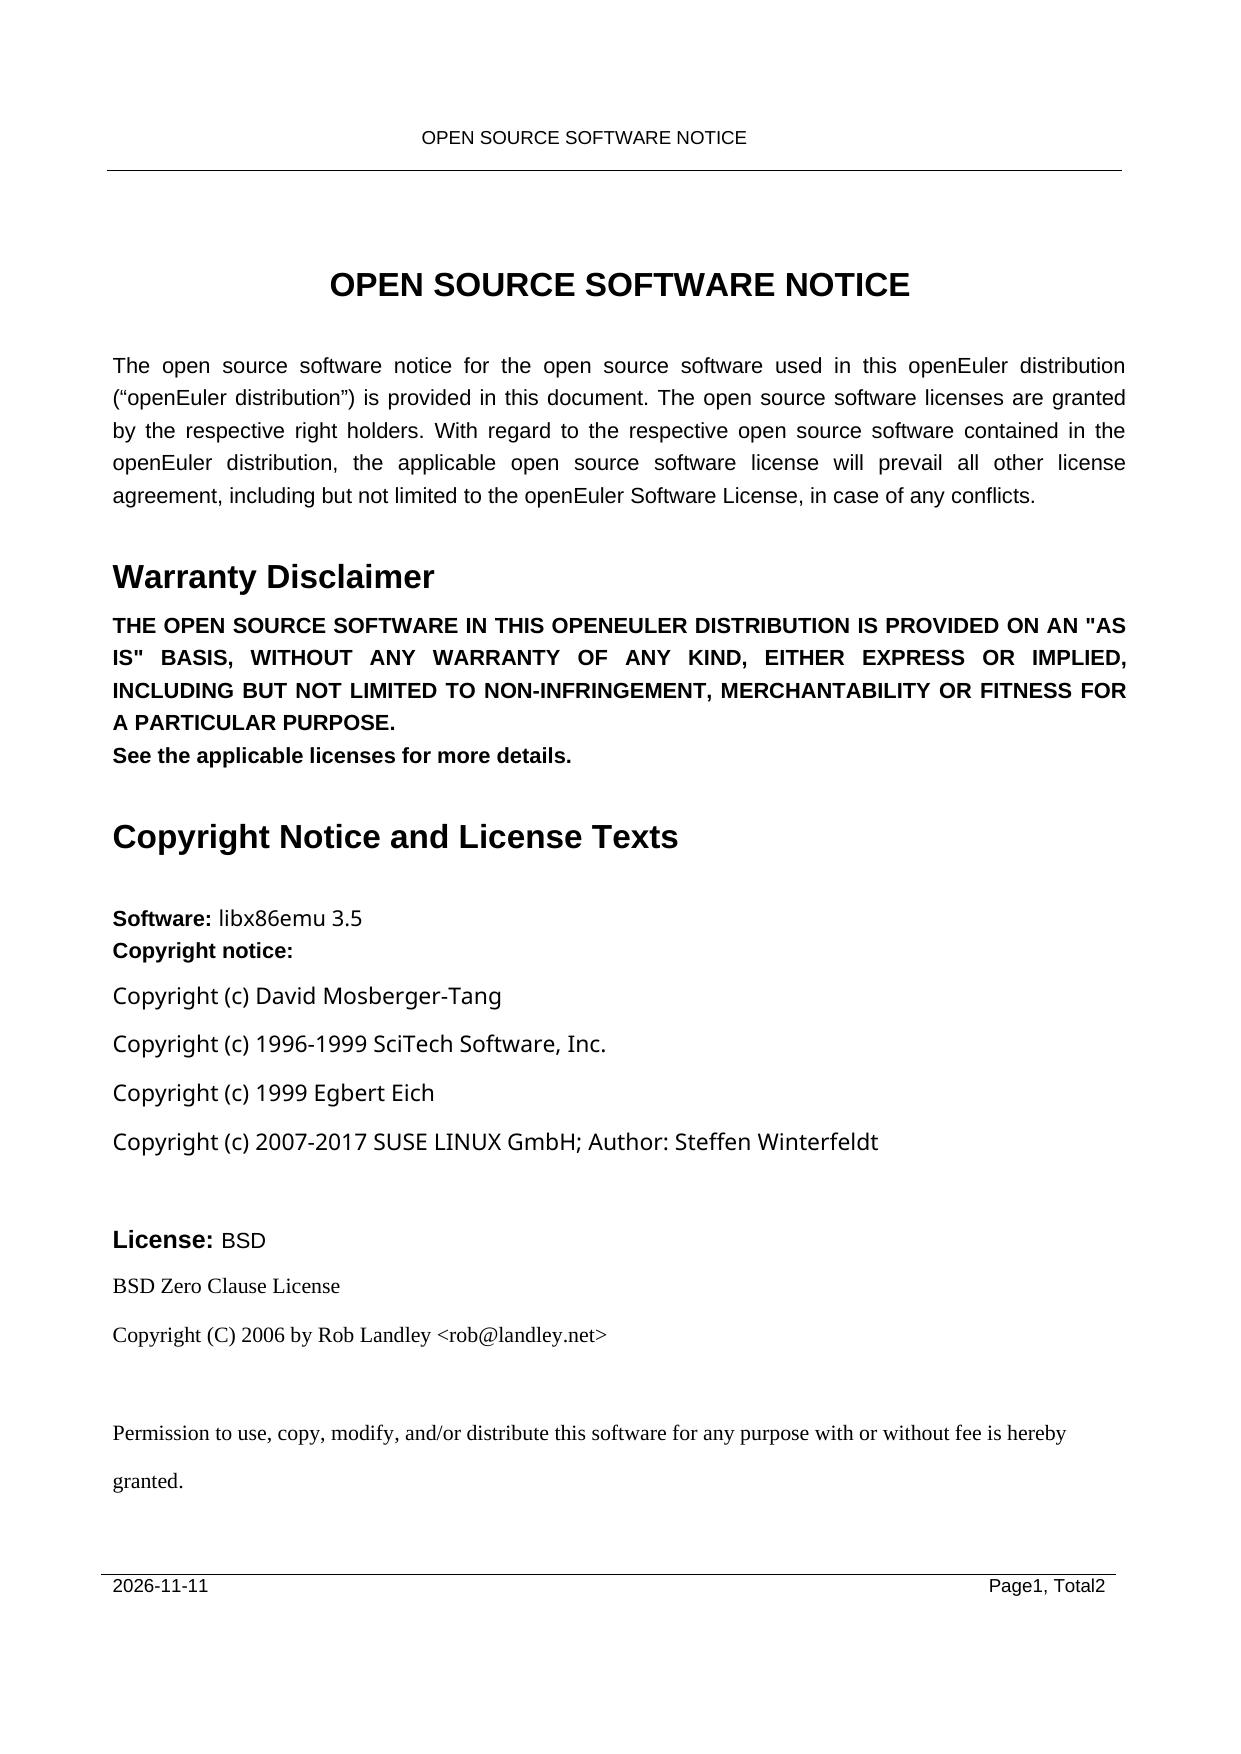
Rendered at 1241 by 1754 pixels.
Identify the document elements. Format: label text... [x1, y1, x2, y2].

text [112, 1270, 1128, 1497]
text THE OPEN SOURCE SOFTWARE IN THIS OPENEULER DISTRIBUTION IS PROVIDED ON AN "AS IS" BASIS, WITHOUT ANY WARRANTY OF ANY KIND, EITHER EXPRESS OR IMPLIED, INCLUDING BUT NOT LIMITED TO NON-INFRINGEMENT, MERCHANTABILITY OR FITNESS FOR A PARTICULAR PURPOSE. See the applicable licenses for more details. [112, 609, 1128, 771]
text OPEN SOURCE SOFTWARE NOTICE [112, 251, 1128, 316]
text Warranty Disclaimer [112, 544, 1128, 609]
text Software: libx86emu 3.5 [112, 901, 1128, 934]
text Copyright notice: [112, 934, 1128, 966]
text License: BSD [112, 1223, 1128, 1255]
text Copyright Notice and License Texts [112, 804, 1128, 869]
text Copyright (c) David Mosberger-Tang Copyright (c) 1996-1999 SciTech Software, Inc. Copyright (c) 1999 Egbert Eich Copyright (c) 2007-2017 SUSE LINUX GmbH; Author: Steffen Winterfeldt [112, 979, 1128, 1207]
text The open source software notice for the open source software used in this openEuler distribution (“openEuler distribution”) is provided in this document. The open source software licenses are granted by the respective right holders. With regard to the respective open source software contained in the openEuler distribution, the applicable open source software license will prevail all other license agreement, including but not limited to the openEuler Software License, in case of any conflicts. [112, 349, 1128, 511]
